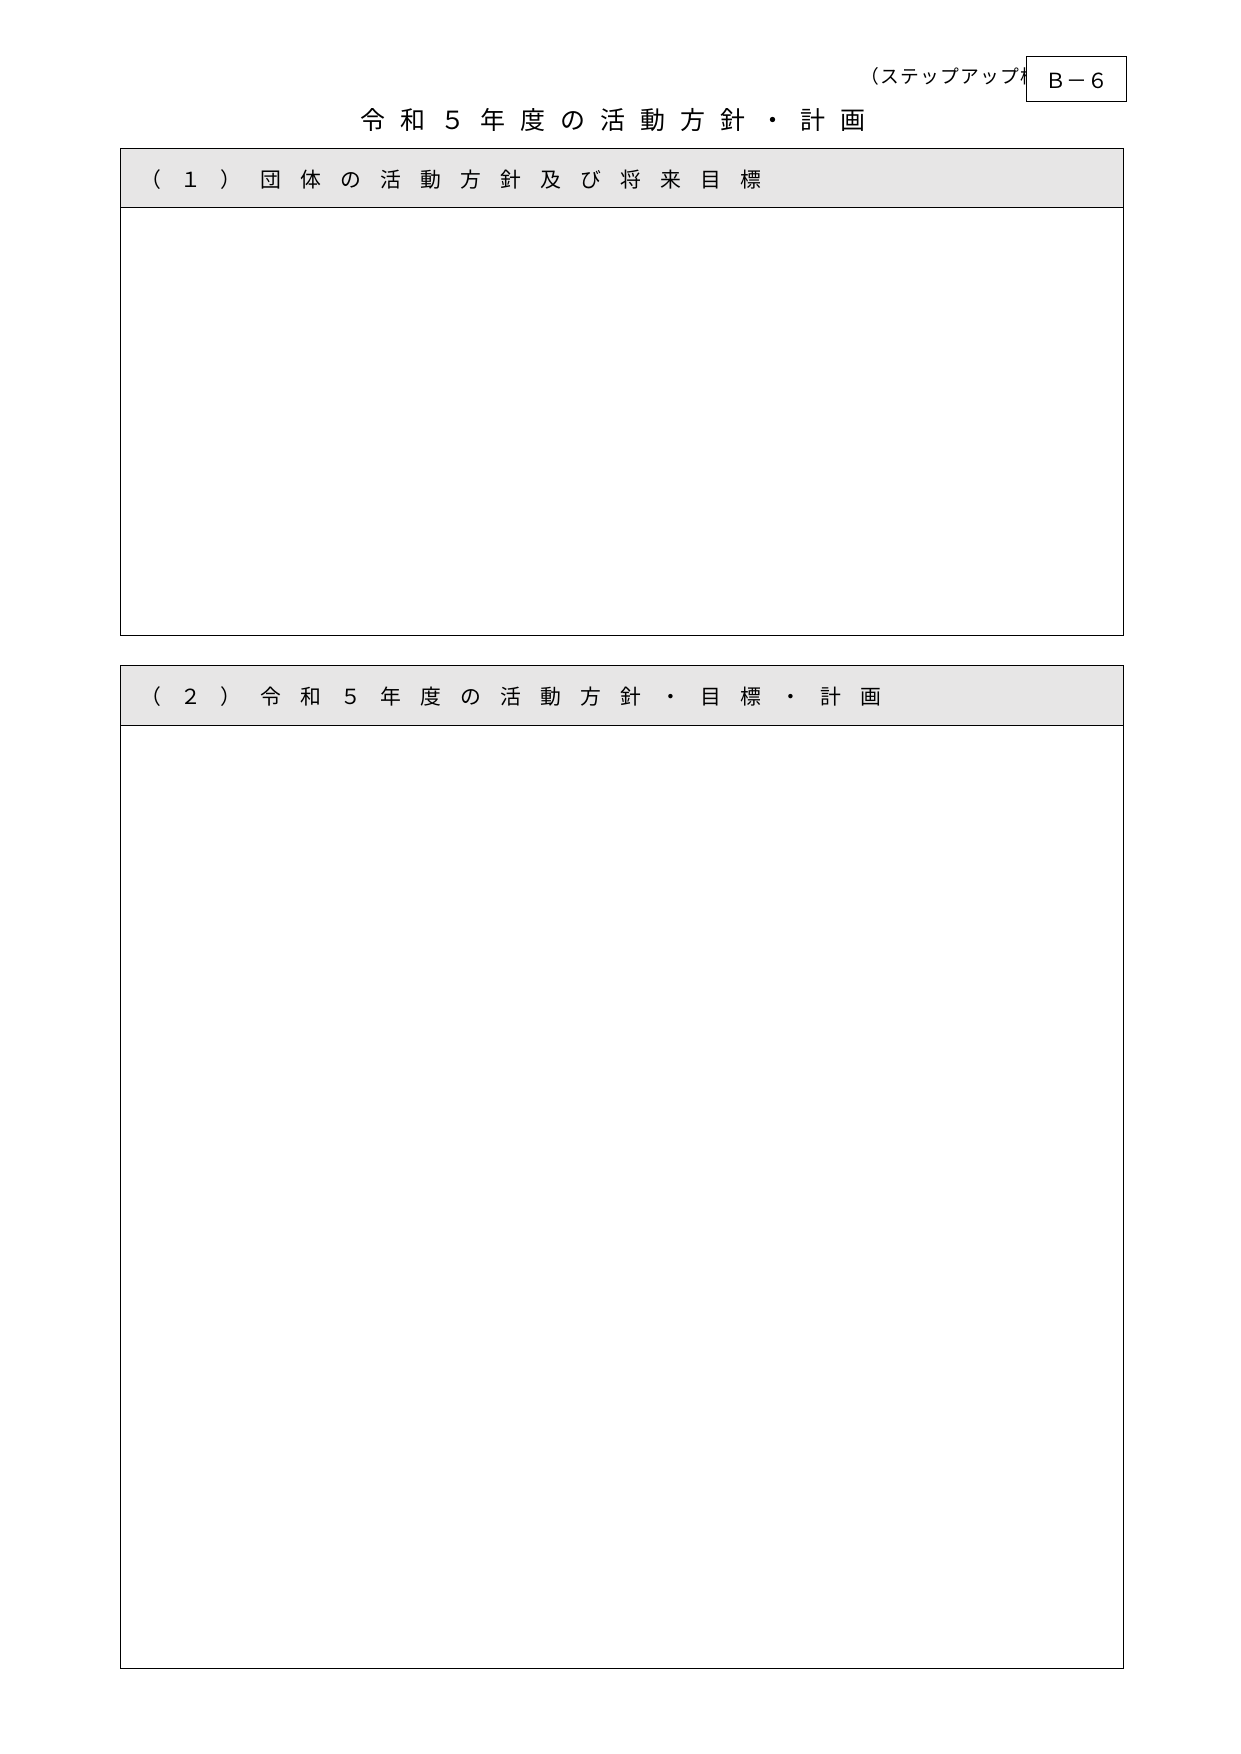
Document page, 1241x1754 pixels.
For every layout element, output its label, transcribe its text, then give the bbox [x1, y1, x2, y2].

text 令和５年度の活動方針・計画 [120, 89, 1120, 148]
table_cell [121, 726, 1123, 1668]
text （ステップアップ枠） [120, 60, 1026, 89]
table_cell [121, 208, 1123, 635]
table_header （１）団体の活動方針及び将来目標 [121, 149, 1123, 207]
table_header （２）令和５年度の活動方針・目標・計画 [121, 666, 1123, 725]
